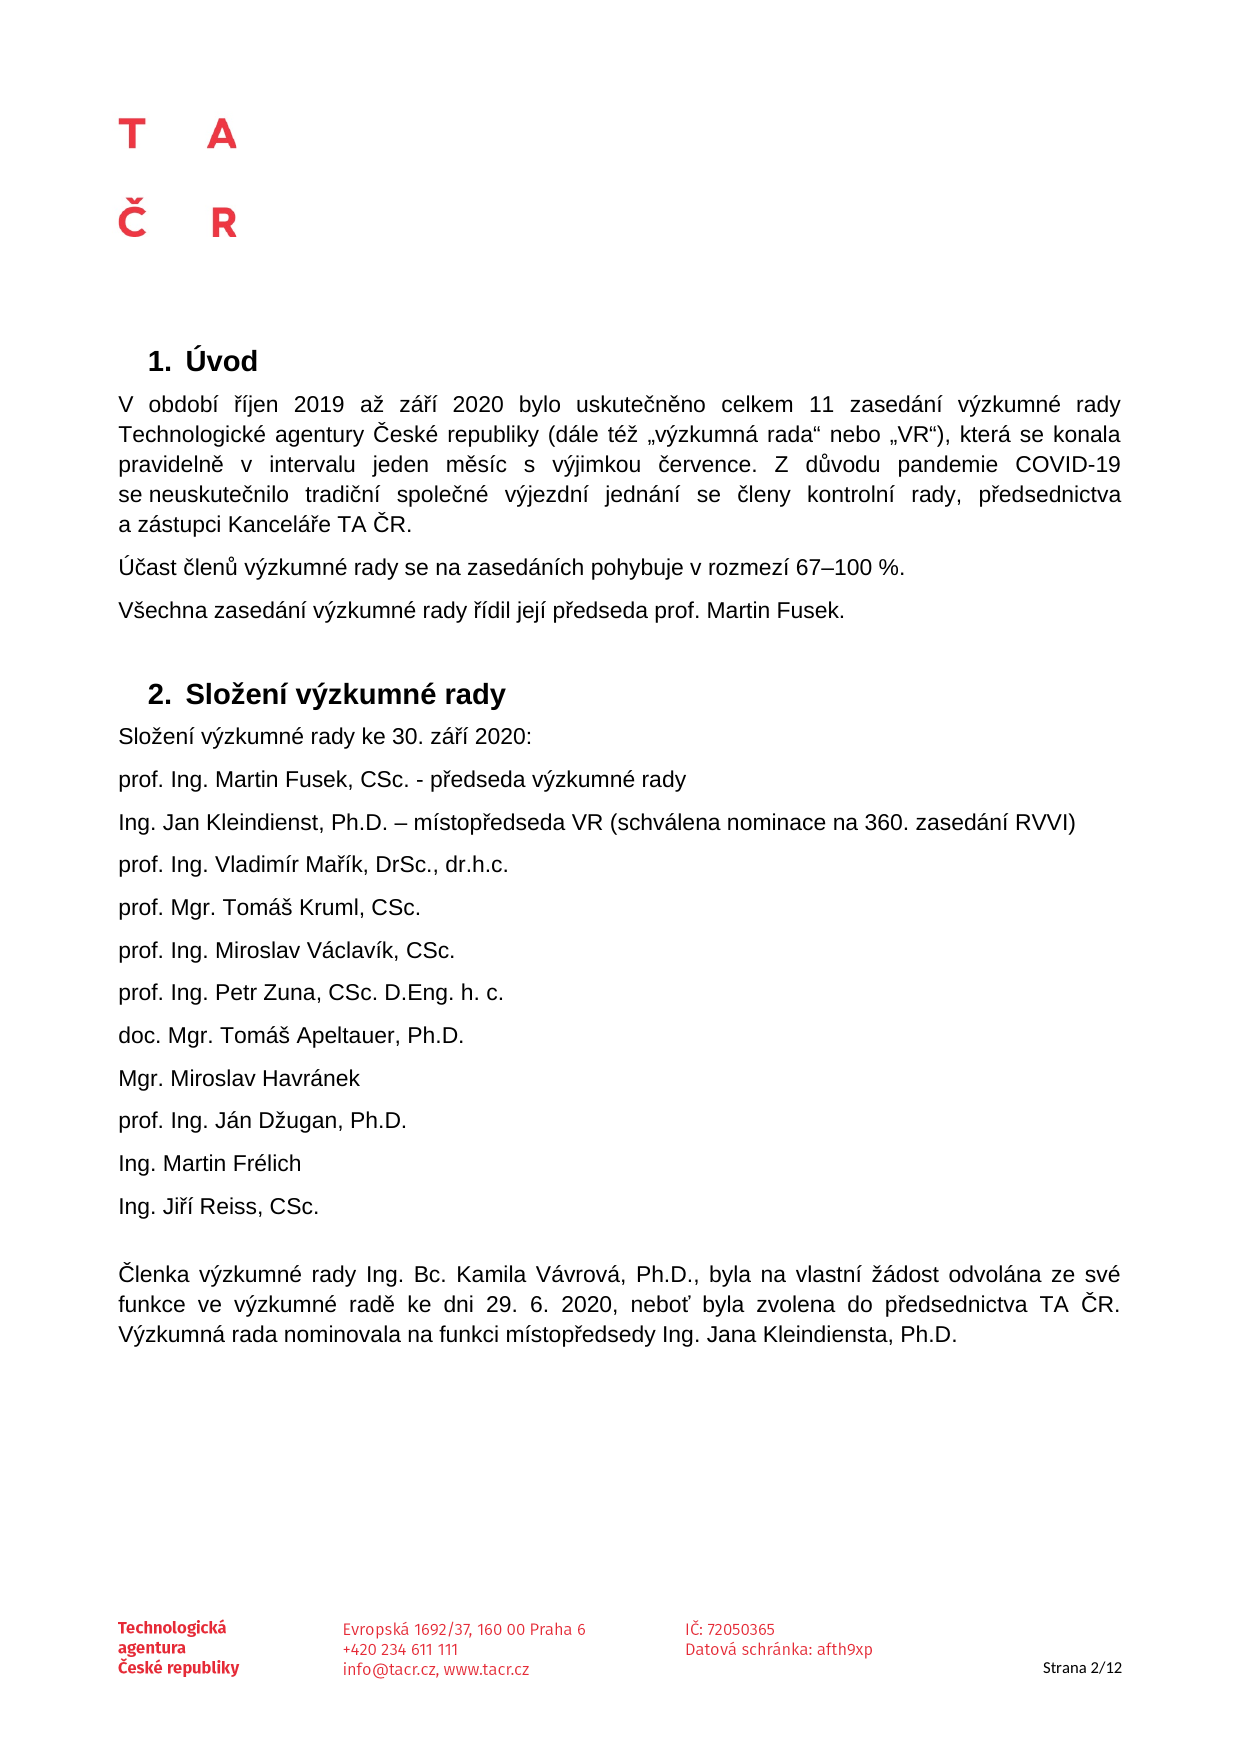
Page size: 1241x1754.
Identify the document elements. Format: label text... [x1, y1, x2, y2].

text prof. Ing. Petr Zuna, CSc. D.Eng. h. c. [118, 979, 1122, 1006]
text Ing. Martin Frélich [118, 1150, 1122, 1176]
text V období říjen 2019 až září 2020 bylo uskutečněno celkem 11 zasedání výzkumné rady Technologické agentury České republiky (dále též „výzkumná rada“ nebo „VR“), která se konala pravidelně v intervalu jeden měsíc s výjimkou července. Z důvodu pandemie COVID-19 se neuskutečnilo tradiční společné výjezdní jednání se členy kontrolní rady, předsednictva a zástupci Kanceláře TA ČR. [118, 391, 1122, 538]
text Členka výzkumné rady Ing. Bc. Kamila Vávrová, Ph.D., byla na vlastní žádost odvolána ze své funkce ve výzkumné radě ke dni 29. 6. 2020, neboť byla zvolena do předsednictva TA ČR. Výzkumná rada nominovala na funkci místopředsedy Ing. Jana Kleindiensta, Ph.D. [118, 1261, 1122, 1347]
text doc. Mgr. Tomáš Apeltauer, Ph.D. [118, 1022, 1122, 1048]
text prof. Ing. Miroslav Václavík, CSc. [118, 937, 1122, 963]
text Ing. Jan Kleindienst, Ph.D. – místopředseda VR (schválena nominace na 360. zasedání RVVI) [118, 808, 1122, 835]
text prof. Ing. Vladimír Mařík, DrSc., dr.h.c. [118, 851, 1122, 877]
text Účast členů výzkumné rady se na zasedáních pohybuje v rozmezí 67–100 %. [118, 554, 1122, 580]
picture [0, 1609, 951, 1754]
text prof. Ing. Martin Fusek, CSc. - předseda výzkumné rady [118, 766, 1122, 792]
text prof. Mgr. Tomáš Kruml, CSc. [118, 894, 1122, 920]
text Ing. Jiří Reiss, CSc. [118, 1193, 1122, 1219]
text Mgr. Miroslav Havránek [118, 1065, 1122, 1091]
text prof. Ing. Ján Džugan, Ph.D. [118, 1107, 1122, 1134]
text Všechna zasedání výzkumné rady řídil její předseda prof. Martin Fusek. [118, 597, 1122, 623]
picture [0, 0, 237, 237]
text Úvod [148, 344, 1122, 378]
text Složení výzkumné rady ke 30. září 2020: [118, 723, 1122, 749]
text Složení výzkumné rady [148, 677, 1122, 711]
